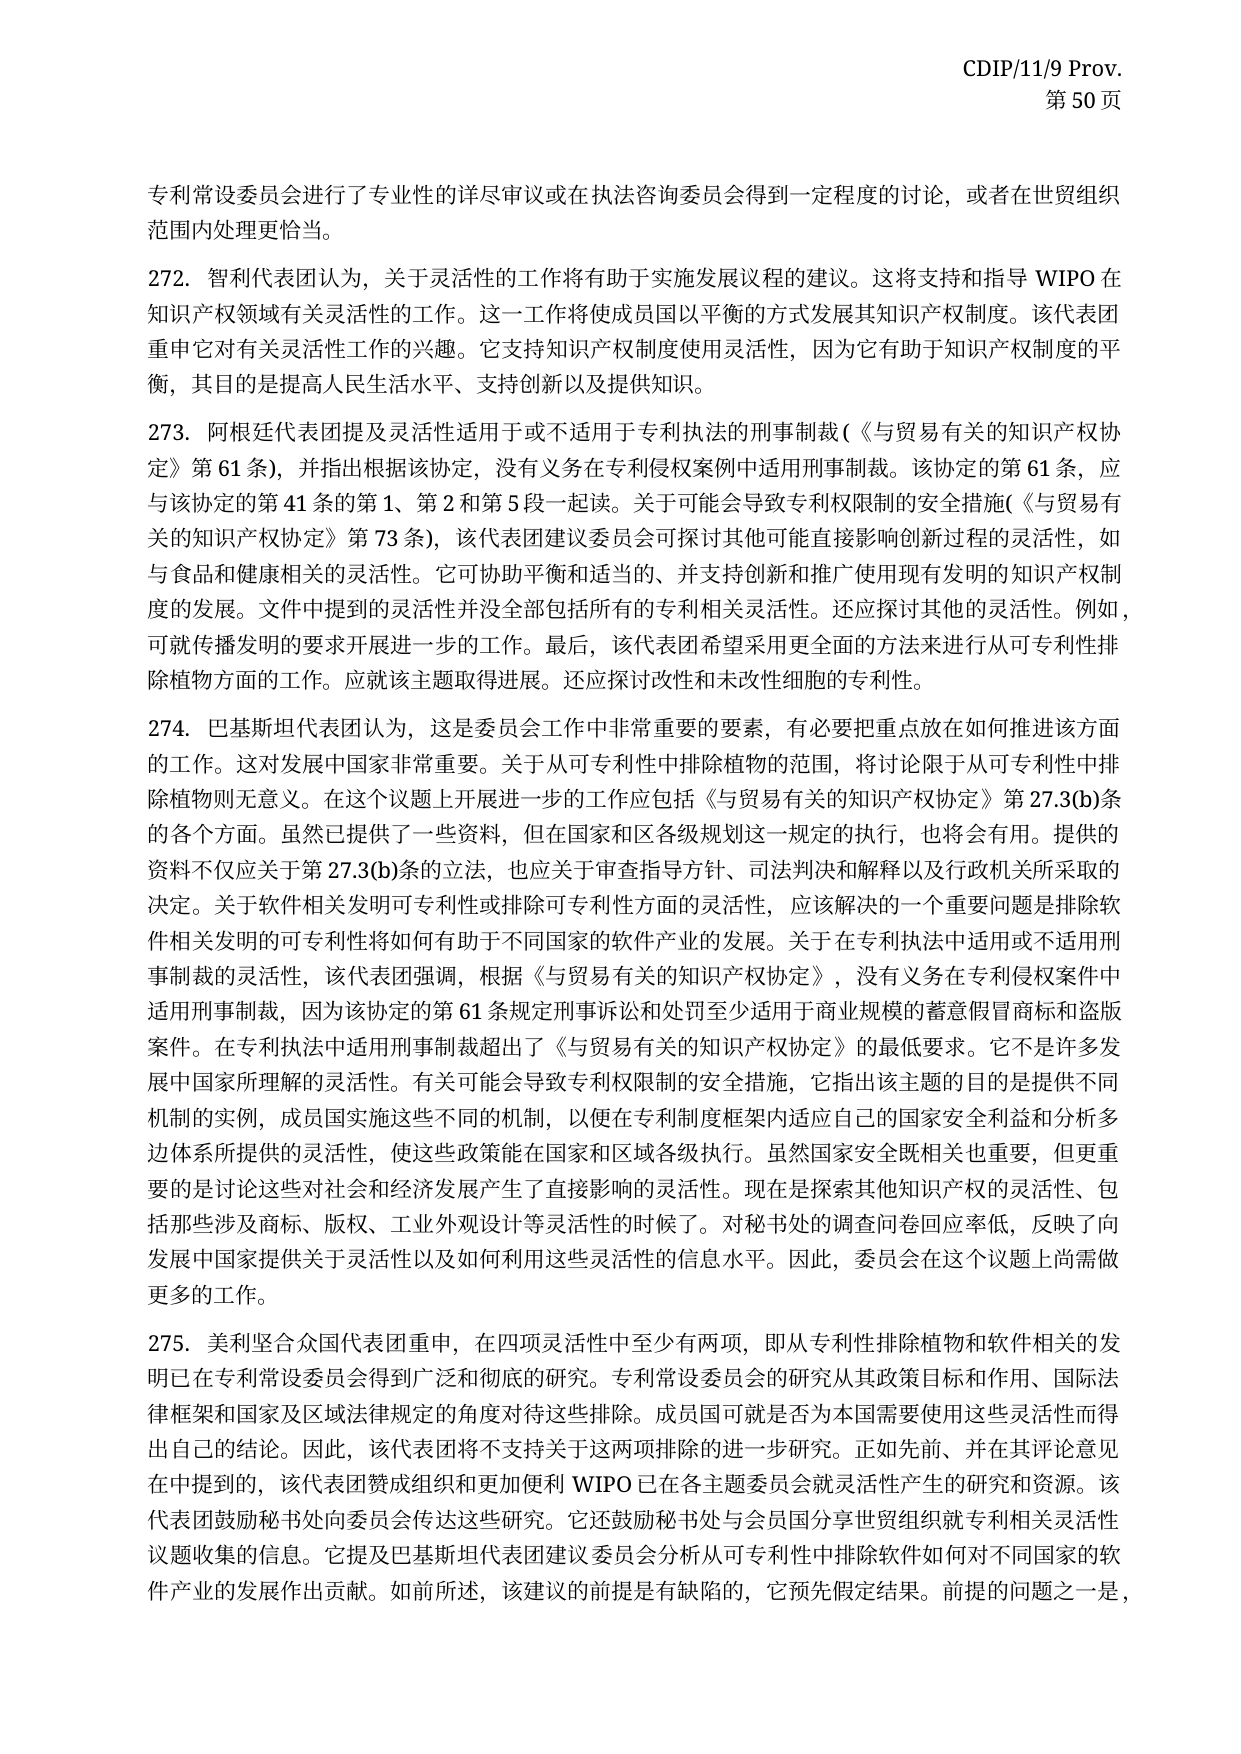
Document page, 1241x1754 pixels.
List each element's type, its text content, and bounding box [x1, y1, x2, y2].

list 智利代表团认为，关于灵活性的工作将有助于实施发展议程的建议。这将支持和指导WIPO在知识产权领域有关灵活性的工作。这一工作将使成员国以平衡的方式发展其知识产权制度。该代表团重申它对有关灵活性工作的兴趣。它支持知识产权制度使用灵活性，因为它有助于知识产权制度的平衡，其目的是提高人民生活水平、支持创新以及提供知识。 [148, 257, 1122, 399]
list 阿根廷代表团提及灵活性适用于或不适用于专利执法的刑事制裁(《与贸易有关的知识产权协定》第61条)，并指出根据该协定，没有义务在专利侵权案例中适用刑事制裁。该协定的第61条，应与该协定的第41条的第1、第2和第5段一起读。关于可能会导致专利权限制的安全措施(《与贸易有关的知识产权协定》第73条)，该代表团建议委员会可探讨其他可能直接影响创新过程的灵活性，如与食品和健康相关的灵活性。它可协助平衡和适当的、并支持创新和推广使用现有发明的知识产权制度的发展。文件中提到的灵活性并没全部包括所有的专利相关灵活性。还应探讨其他的灵活性。例如，可就传播发明的要求开展进一步的工作。最后，该代表团希望采用更全面的方法来进行从可专利性排除植物方面的工作。应就该主题取得进展。还应探讨改性和未改性细胞的专利性。 [148, 412, 1122, 695]
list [148, 1322, 1122, 1605]
list 巴基斯坦代表团认为，这是委员会工作中非常重要的要素，有必要把重点放在如何推进该方面的工作。这对发展中国家非常重要。关于从可专利性中排除植物的范围，将讨论限于从可专利性中排除植物则无意义。在这个议题上开展进一步的工作应包括《与贸易有关的知识产权协定》第27.3(b)条的各个方面。虽然已提供了一些资料，但在国家和区各级规划这一规定的执行，也将会有用。提供的资料不仅应关于第27.3(b)条的立法，也应关于审查指导方针、司法判决和解释以及行政机关所采取的决定。关于软件相关发明可专利性或排除可专利性方面的灵活性，应该解决的一个重要问题是排除软件相关发明的可专利性将如何有助于不同国家的软件产业的发展。关于在专利执法中适用或不适用刑事制裁的灵活性，该代表团强调，根据《与贸易有关的知识产权协定》，没有义务在专利侵权案件中适用刑事制裁，因为该协定的第61条规定刑事诉讼和处罚至少适用于商业规模的蓄意假冒商标和盗版案件。在专利执法中适用刑事制裁超出了《与贸易有关的知识产权协定》的最低要求。它不是许多发展中国家所理解的灵活性。有关可能会导致专利权限制的安全措施，它指出该主题的目的是提供不同机制的实例，成员国实施这些不同的机制，以便在专利制度框架内适应自己的国家安全利益和分析多边体系所提供的灵活性，使这些政策能在国家和区域各级执行。虽然国家安全既相关也重要，但更重要的是讨论这些对社会和经济发展产生了直接影响的灵活性。现在是探索其他知识产权的灵活性、包括那些涉及商标、版权、工业外观设计等灵活性的时候了。对秘书处的调查问卷回应率低，反映了向发展中国家提供关于灵活性以及如何利用这些灵活性的信息水平。因此，委员会在这个议题上尚需做更多的工作。 [148, 707, 1122, 1309]
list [148, 174, 1122, 245]
